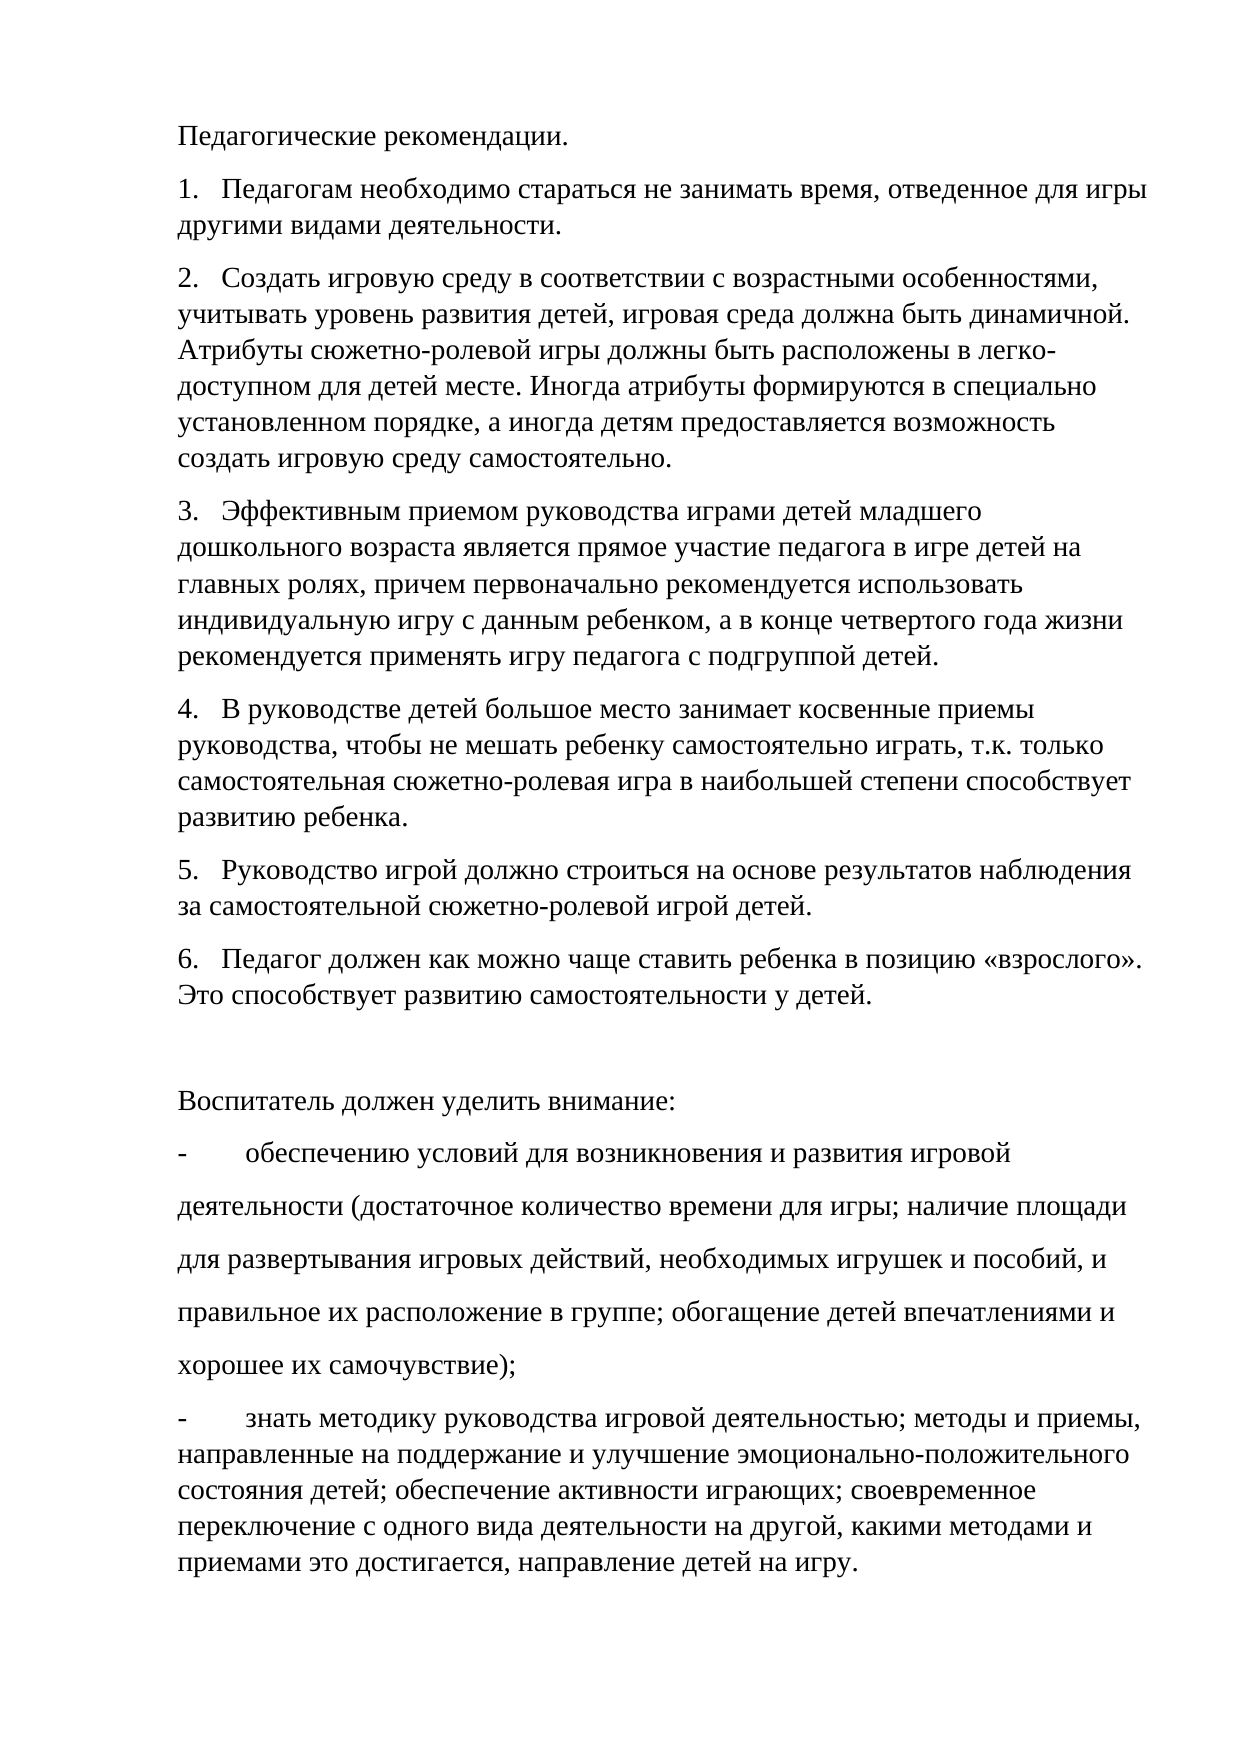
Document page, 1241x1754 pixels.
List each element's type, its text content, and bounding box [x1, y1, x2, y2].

text правильное их расположение в группе; обогащение детей впечатлениями и [177, 1294, 1152, 1328]
text для развертывания игровых действий, необходимых игрушек и пособий, и [177, 1241, 1152, 1275]
text Педагогические рекомендации. [177, 118, 1152, 152]
text - знать методику руководства игровой деятельностью; методы и приемы, направленные на поддержание и улучшение эмоционально-положительного состояния детей; обеспечение активности играющих; своевременное переключение с одного вида деятельности на другой, какими методами и приемами это достигается, направление детей на игру. [177, 1400, 1152, 1578]
text 2. Создать игровую среду в соответствии с возрастными особенностями, учитывать уровень развития детей, игровая среда должна быть динамичной. Атрибуты сюжетно-ролевой игры должны быть расположены в легко- доступном для детей месте. Иногда атрибуты формируются в специально установленном порядке, а иногда детям предоставляется возможность создать игровую среду самостоятельно. [177, 260, 1152, 474]
text 3. Эффективным приемом руководства играми детей младшего дошкольного возраста является прямое участие педагога в игре детей на главных ролях, причем первоначально рекомендуется использовать индивидуальную игру с данным ребенком, а в конце четвертого года жизни рекомендуется применять игру педагога с подгруппой детей. [177, 493, 1152, 672]
text Воспитатель должен уделить внимание: [177, 1083, 1152, 1116]
text 1. Педагогам необходимо стараться не занимать время, отведенное для игры другими видами деятельности. [177, 171, 1152, 241]
text 5. Руководство игрой должно строиться на основе результатов наблюдения за самостоятельной сюжетно-ролевой игрой детей. [177, 852, 1152, 922]
text 4. В руководстве детей большое место занимает косвенные приемы руководства, чтобы не мешать ребенку самостоятельно играть, т.к. только самостоятельная сюжетно-ролевая игра в наибольшей степени способствует развитию ребенка. [177, 691, 1152, 833]
text хорошее их самочувствие); [177, 1347, 1152, 1380]
text деятельности (достаточное количество времени для игры; наличие площади [177, 1188, 1152, 1222]
text 6. Педагог должен как можно чаще ставить ребенка в позицию «взрослого». Это способствует развитию самостоятельности у детей. [177, 941, 1152, 1011]
text - обеспечению условий для возникновения и развития игровой [177, 1136, 1152, 1169]
